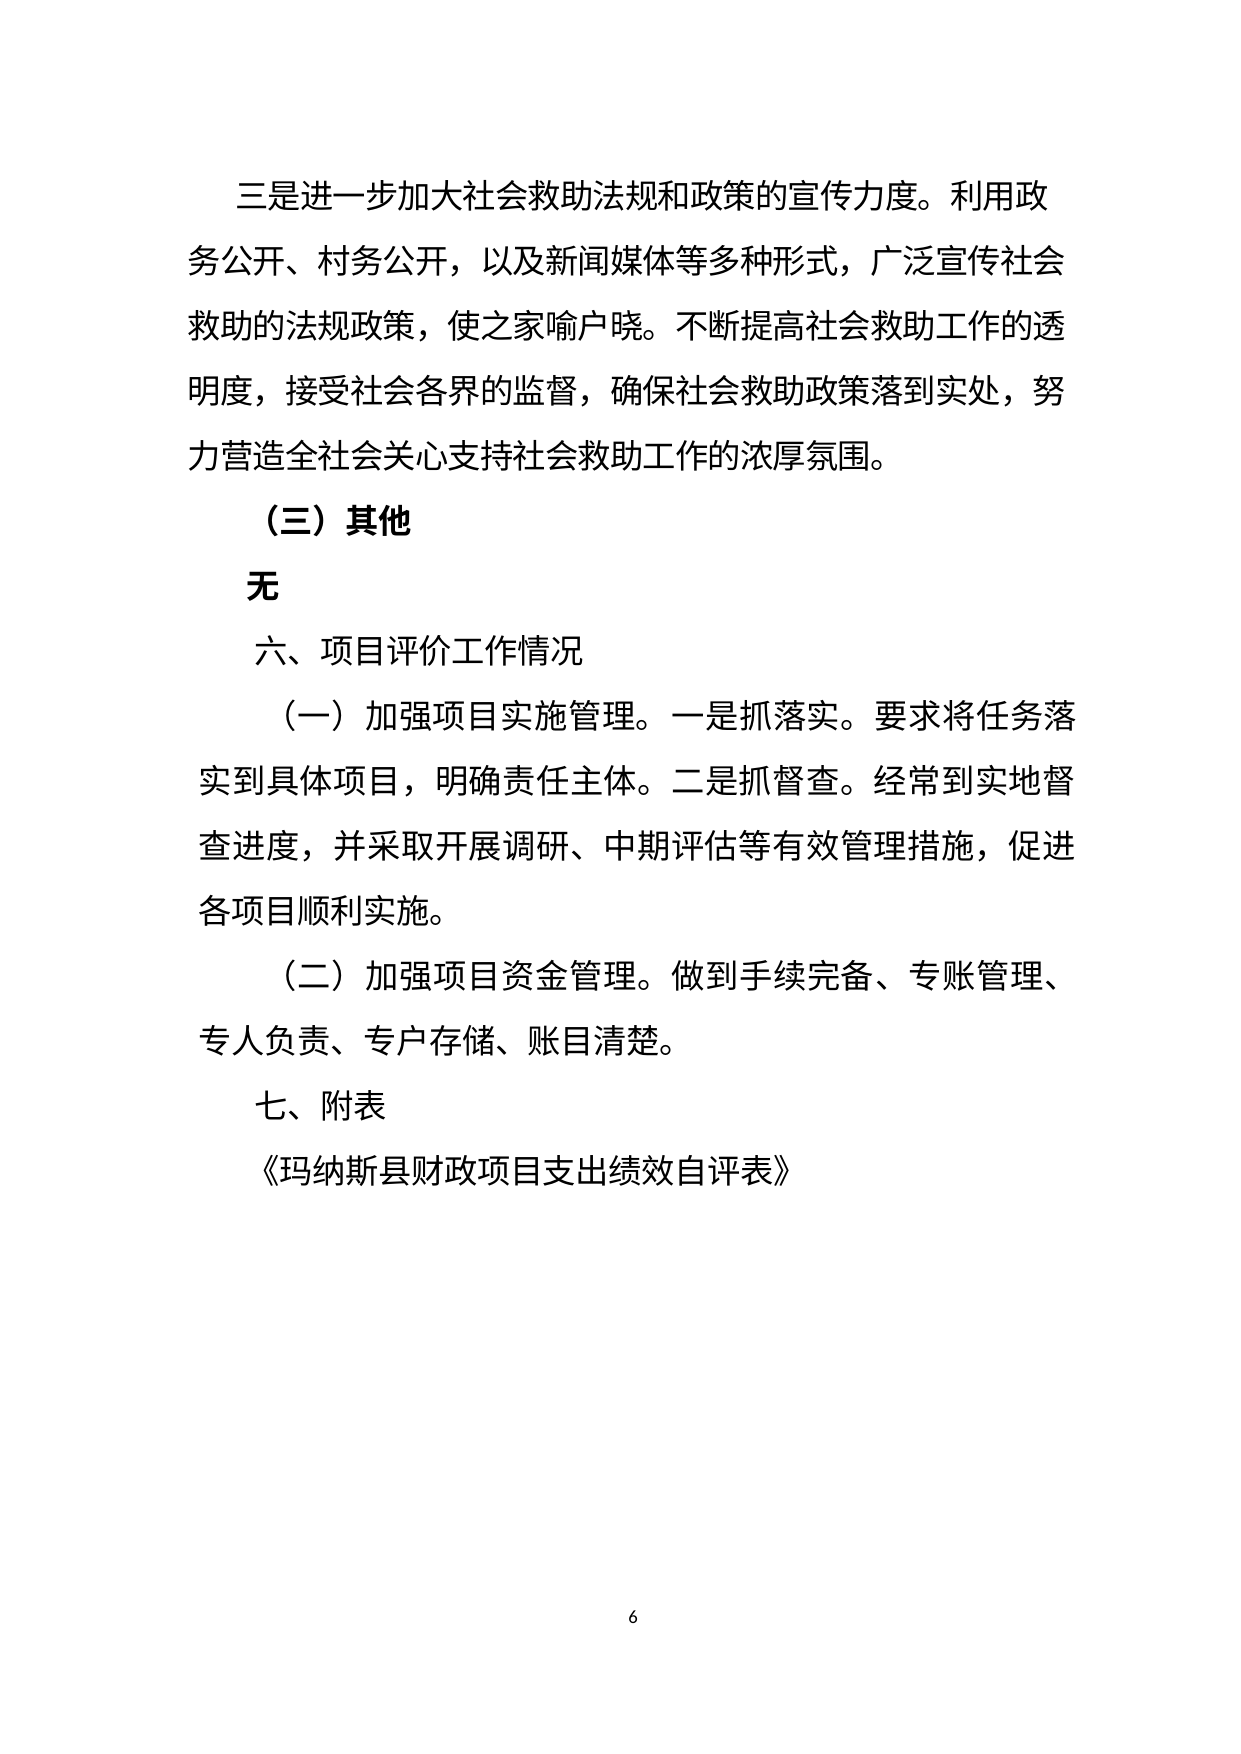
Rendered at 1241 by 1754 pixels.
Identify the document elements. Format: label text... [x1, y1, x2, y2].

text 六、项目评价工作情况 [187, 617, 1078, 682]
text 《玛纳斯县财政项目支出绩效自评表》 [187, 1137, 1078, 1202]
text 三是进一步加大社会救助法规和政策的宣传力度。利用政务公开、村务公开，以及新闻媒体等多种形式，广泛宣传社会救助的法规政策，使之家喻户晓。不断提高社会救助工作的透明度，接受社会各界的监督，确保社会救助政策落到实处，努力营造全社会关心支持社会救助工作的浓厚氛围。 [187, 162, 1078, 487]
text 无 [187, 552, 1078, 617]
text （三）其他 [187, 487, 1078, 552]
text （二）加强项目资金管理。做到手续完备、专账管理、专人负责、专户存储、账目清楚。 [198, 942, 1078, 1072]
text 七、附表 [187, 1072, 1078, 1137]
text （一）加强项目实施管理。一是抓落实。要求将任务落实到具体项目，明确责任主体。二是抓督查。经常到实地督查进度，并采取开展调研、中期评估等有效管理措施，促进各项目顺利实施。 [198, 682, 1078, 942]
